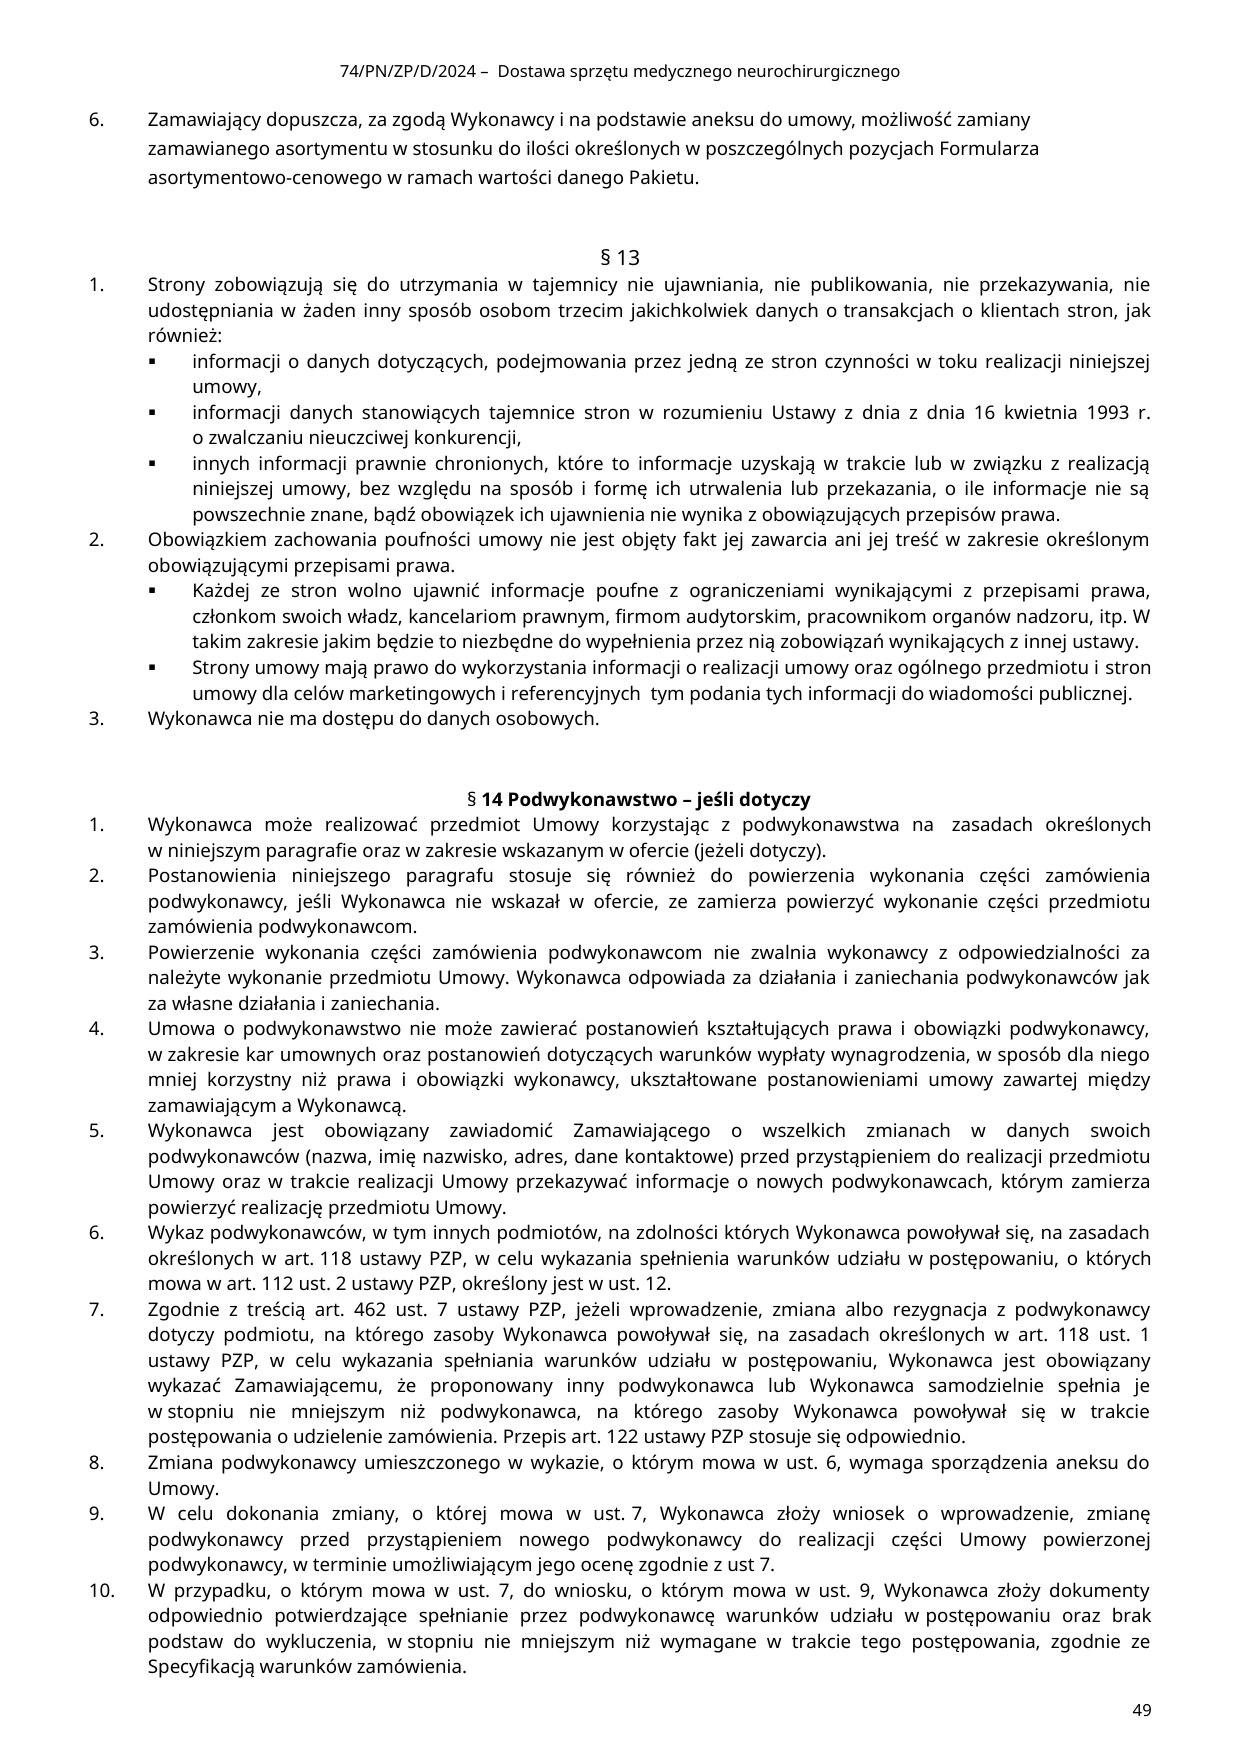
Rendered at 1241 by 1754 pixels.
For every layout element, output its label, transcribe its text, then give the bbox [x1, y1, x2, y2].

list Umowa o podwykonawstwo nie może zawierać postanowień kształtujących prawa i obowiązki podwykonawcy, w zakresie kar umownych oraz postanowień dotyczących warunków wypłaty wynagrodzenia, w sposób dla niego mniej korzystny niż prawa i obowiązki wykonawcy, ukształtowane postanowieniami umowy zawartej między zamawiającym a Wykonawcą. [89, 1016, 1152, 1118]
list Strony zobowiązują się do utrzymania w tajemnicy nie ujawniania, nie publikowania, nie przekazywania, nie udostępniania w żaden inny sposób osobom trzecim jakichkolwiek danych o transakcjach o klientach stron, jak również: [89, 271, 1152, 348]
list W celu dokonania zmiany, o której mowa w ust. 7, Wykonawca złoży wniosek o wprowadzenie, zmianę podwykonawcy przed przystąpieniem nowego podwykonawcy do realizacji części Umowy powierzonej podwykonawcy, w terminie umożliwiającym jego ocenę zgodnie z ust 7. [89, 1500, 1152, 1577]
text § 14 Podwykonawstwo – jeśli dotyczy [126, 786, 1152, 811]
list W przypadku, o którym mowa w ust. 7, do wniosku, o którym mowa w ust. 9, Wykonawca złoży dokumenty odpowiednio potwierdzające spełnianie przez podwykonawcę warunków udziału w postępowaniu oraz brak podstaw do wykluczenia, w stopniu nie mniejszym niż wymagane w trakcie tego postępowania, zgodnie ze Specyfikacją warunków zamówienia. [89, 1577, 1152, 1679]
list Wykaz podwykonawców, w tym innych podmiotów, na zdolności których Wykonawca powoływał się, na zasadach określonych w art. 118 ustawy PZP, w celu wykazania spełnienia warunków udziału w postępowaniu, o których mowa w art. 112 ust. 2 ustawy PZP, określony jest w ust. 12. [89, 1220, 1152, 1296]
list Zgodnie z treścią art. 462 ust. 7 ustawy PZP, jeżeli wprowadzenie, zmiana albo rezygnacja z podwykonawcy dotyczy podmiotu, na którego zasoby Wykonawca powoływał się, na zasadach określonych w art. 118 ust. 1 ustawy PZP, w celu wykazania spełniania warunków udziału w postępowaniu, Wykonawca jest obowiązany wykazać Zamawiającemu, że proponowany inny podwykonawca lub Wykonawca samodzielnie spełnia je w stopniu nie mniejszym niż podwykonawca, na którego zasoby Wykonawca powoływał się w trakcie postępowania o udzielenie zamówienia. Przepis art. 122 ustawy PZP stosuje się odpowiednio. [89, 1296, 1152, 1449]
list Każdej ze stron wolno ujawnić informacje poufne z ograniczeniami wynikającymi z przepisami prawa, członkom swoich władz, kancelariom prawnym, firmom audytorskim, pracownikom organów nadzoru, itp. W takim zakresie jakim będzie to niezbędne do wypełnienia przez nią zobowiązań wynikających z innej ustawy. [148, 578, 1152, 654]
list Strony umowy mają prawo do wykorzystania informacji o realizacji umowy oraz ogólnego przedmiotu i stron umowy dla celów marketingowych i referencyjnych tym podania tych informacji do wiadomości publicznej. [148, 654, 1152, 705]
list Wykonawca może realizować przedmiot Umowy korzystając z podwykonawstwa na zasadach określonych w niniejszym paragrafie oraz w zakresie wskazanym w ofercie (jeżeli dotyczy). [89, 811, 1152, 862]
list Zamawiający dopuszcza, za zgodą Wykonawcy i na podstawie aneksu do umowy, możliwość zamiany zamawianego asortymentu w stosunku do ilości określonych w poszczególnych pozycjach Formularza asortymentowo-cenowego w ramach wartości danego Pakietu. [89, 106, 1152, 190]
list Obowiązkiem zachowania poufności umowy nie jest objęty fakt jej zawarcia ani jej treść w zakresie określonym obowiązującymi przepisami prawa. [89, 527, 1152, 578]
list informacji danych stanowiących tajemnice stron w rozumieniu Ustawy z dnia z dnia 16 kwietnia 1993 r. o zwalczaniu nieuczciwej konkurencji, [148, 399, 1152, 450]
list Wykonawca nie ma dostępu do danych osobowych. [89, 705, 1152, 731]
list Wykonawca jest obowiązany zawiadomić Zamawiającego o wszelkich zmianach w danych swoich podwykonawców (nazwa, imię nazwisko, adres, dane kontaktowe) przed przystąpieniem do realizacji przedmiotu Umowy oraz w trakcie realizacji Umowy przekazywać informacje o nowych podwykonawcach, którym zamierza powierzyć realizację przedmiotu Umowy. [89, 1118, 1152, 1220]
list Powierzenie wykonania części zamówienia podwykonawcom nie zwalnia wykonawcy z odpowiedzialności za należyte wykonanie przedmiotu Umowy. Wykonawca odpowiada za działania i zaniechania podwykonawców jak za własne działania i zaniechania. [89, 939, 1152, 1016]
list Zmiana podwykonawcy umieszczonego w wykazie, o którym mowa w ust. 6, wymaga sporządzenia aneksu do Umowy. [89, 1449, 1152, 1500]
list informacji o danych dotyczących, podejmowania przez jedną ze stron czynności w toku realizacji niniejszej umowy, [148, 348, 1152, 399]
list Postanowienia niniejszego paragrafu stosuje się również do powierzenia wykonania części zamówienia podwykonawcy, jeśli Wykonawca nie wskazał w ofercie, ze zamierza powierzyć wykonanie części przedmiotu zamówienia podwykonawcom. [89, 862, 1152, 939]
text § 13 [89, 243, 1152, 271]
list innych informacji prawnie chronionych, które to informacje uzyskają w trakcie lub w związku z realizacją niniejszej umowy, bez względu na sposób i formę ich utrwalenia lub przekazania, o ile informacje nie są powszechnie znane, bądź obowiązek ich ujawnienia nie wynika z obowiązujących przepisów prawa. [148, 450, 1152, 527]
